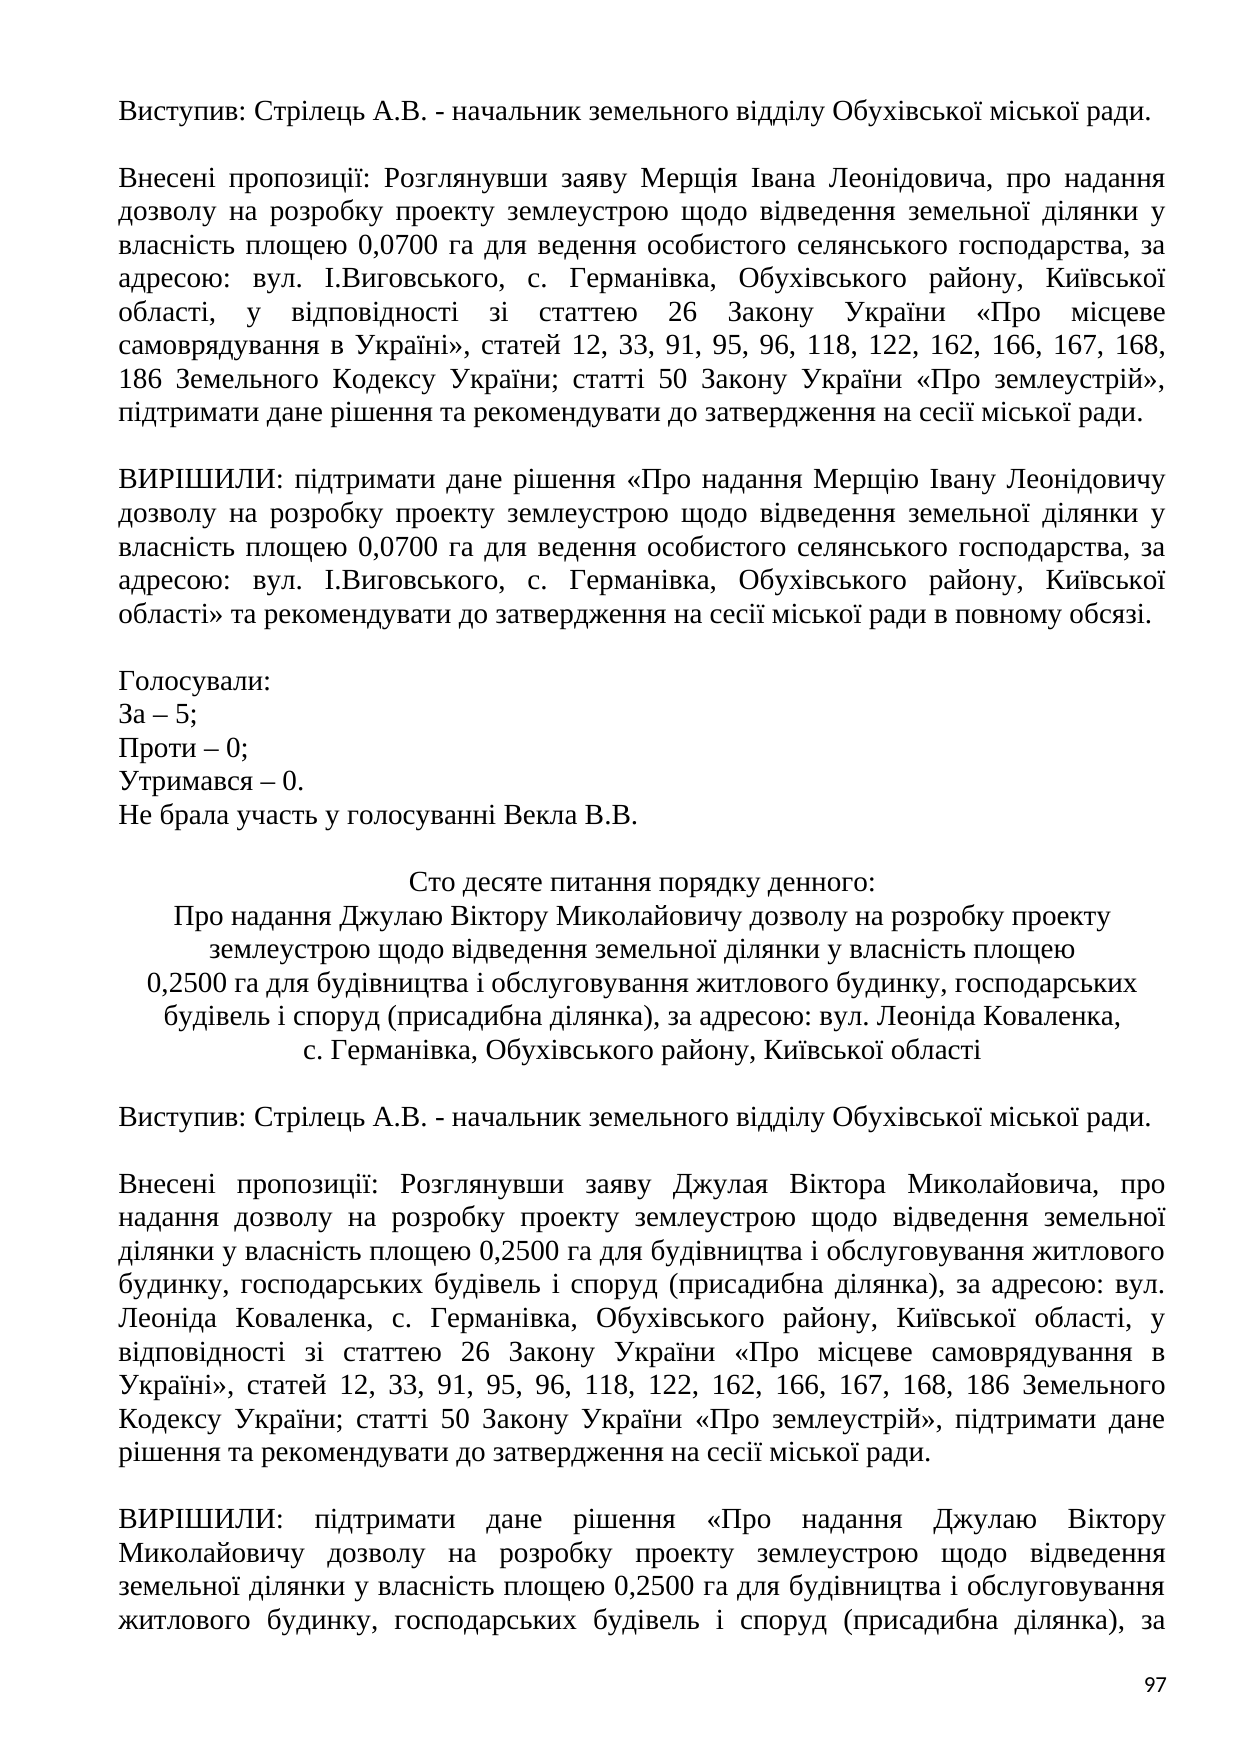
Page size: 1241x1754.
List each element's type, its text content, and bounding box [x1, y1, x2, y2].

text с. Германівка, Обухівського району, Київської області [118, 1032, 1167, 1065]
list Утримався – 0. [118, 763, 1167, 797]
list ВИРІШИЛИ: підтримати дане рішення «Про надання Мерщію Івану Леонідовичу дозволу на розробку проекту землеустрою щодо відведення земельної ділянки у власність площею 0,0700 га для ведення особистого селянського господарства, за адресою: вул. І.Виговського, с. Германівка, Обухівського району, Київської області» та рекомендувати до затвердження на сесії міської ради в повному обсязі. [118, 462, 1167, 629]
list Сто десяте питання порядку денного: [118, 864, 1167, 898]
text Виступив: Стрілець А.В. - начальник земельного відділу Обухівської міської ради. [118, 93, 1167, 126]
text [118, 1501, 1167, 1636]
list Проти – 0; [118, 730, 1167, 763]
list Внесені пропозиції: Розглянувши заяву Мерщія Івана Леонідовича, про надання дозволу на розробку проекту землеустрою щодо відведення земельної ділянки у власність площею 0,0700 га для ведення особистого селянського господарства, за адресою: вул. І.Виговського, с. Германівка, Обухівського району, Київської області, у відповідності зі статтею 26 Закону України «Про місцеве самоврядування в Україні», статей 12, 33, 91, 95, 96, 118, 122, 162, 166, 167, 168, 186 Земельного Кодексу України; статті 50 Закону України «Про землеустрій», підтримати дане рішення та рекомендувати до затвердження на сесії міської ради. [118, 160, 1167, 428]
text Виступив: Стрілець А.В. - начальник земельного відділу Обухівської міської ради. [118, 1099, 1167, 1132]
list За – 5; [118, 696, 1167, 730]
text Про надання Джулаю Віктору Миколайовичу дозволу на розробку проекту землеустрою щодо відведення земельної ділянки у власність площею 0,2500 га для будівництва і обслуговування житлового будинку, господарських будівель і споруд (присадибна ділянка), за адресою: вул. Леоніда Коваленка, [118, 898, 1167, 1032]
list Внесені пропозиції: Розглянувши заяву Джулая Віктора Миколайовича, про надання дозволу на розробку проекту землеустрою щодо відведення земельної ділянки у власність площею 0,2500 га для будівництва і обслуговування житлового будинку, господарських будівель і споруд (присадибна ділянка), за адресою: вул. Леоніда Коваленка, с. Германівка, Обухівського району, Київської області, у відповідності зі статтею 26 Закону України «Про місцеве самоврядування в Україні», статей 12, 33, 91, 95, 96, 118, 122, 162, 166, 167, 168, 186 Земельного Кодексу України; статті 50 Закону України «Про землеустрій», підтримати дане рішення та рекомендувати до затвердження на сесії міської ради. [118, 1166, 1167, 1468]
list Голосували: [118, 663, 1167, 696]
list Не брала участь у голосуванні Векла В.В. [118, 797, 1167, 831]
